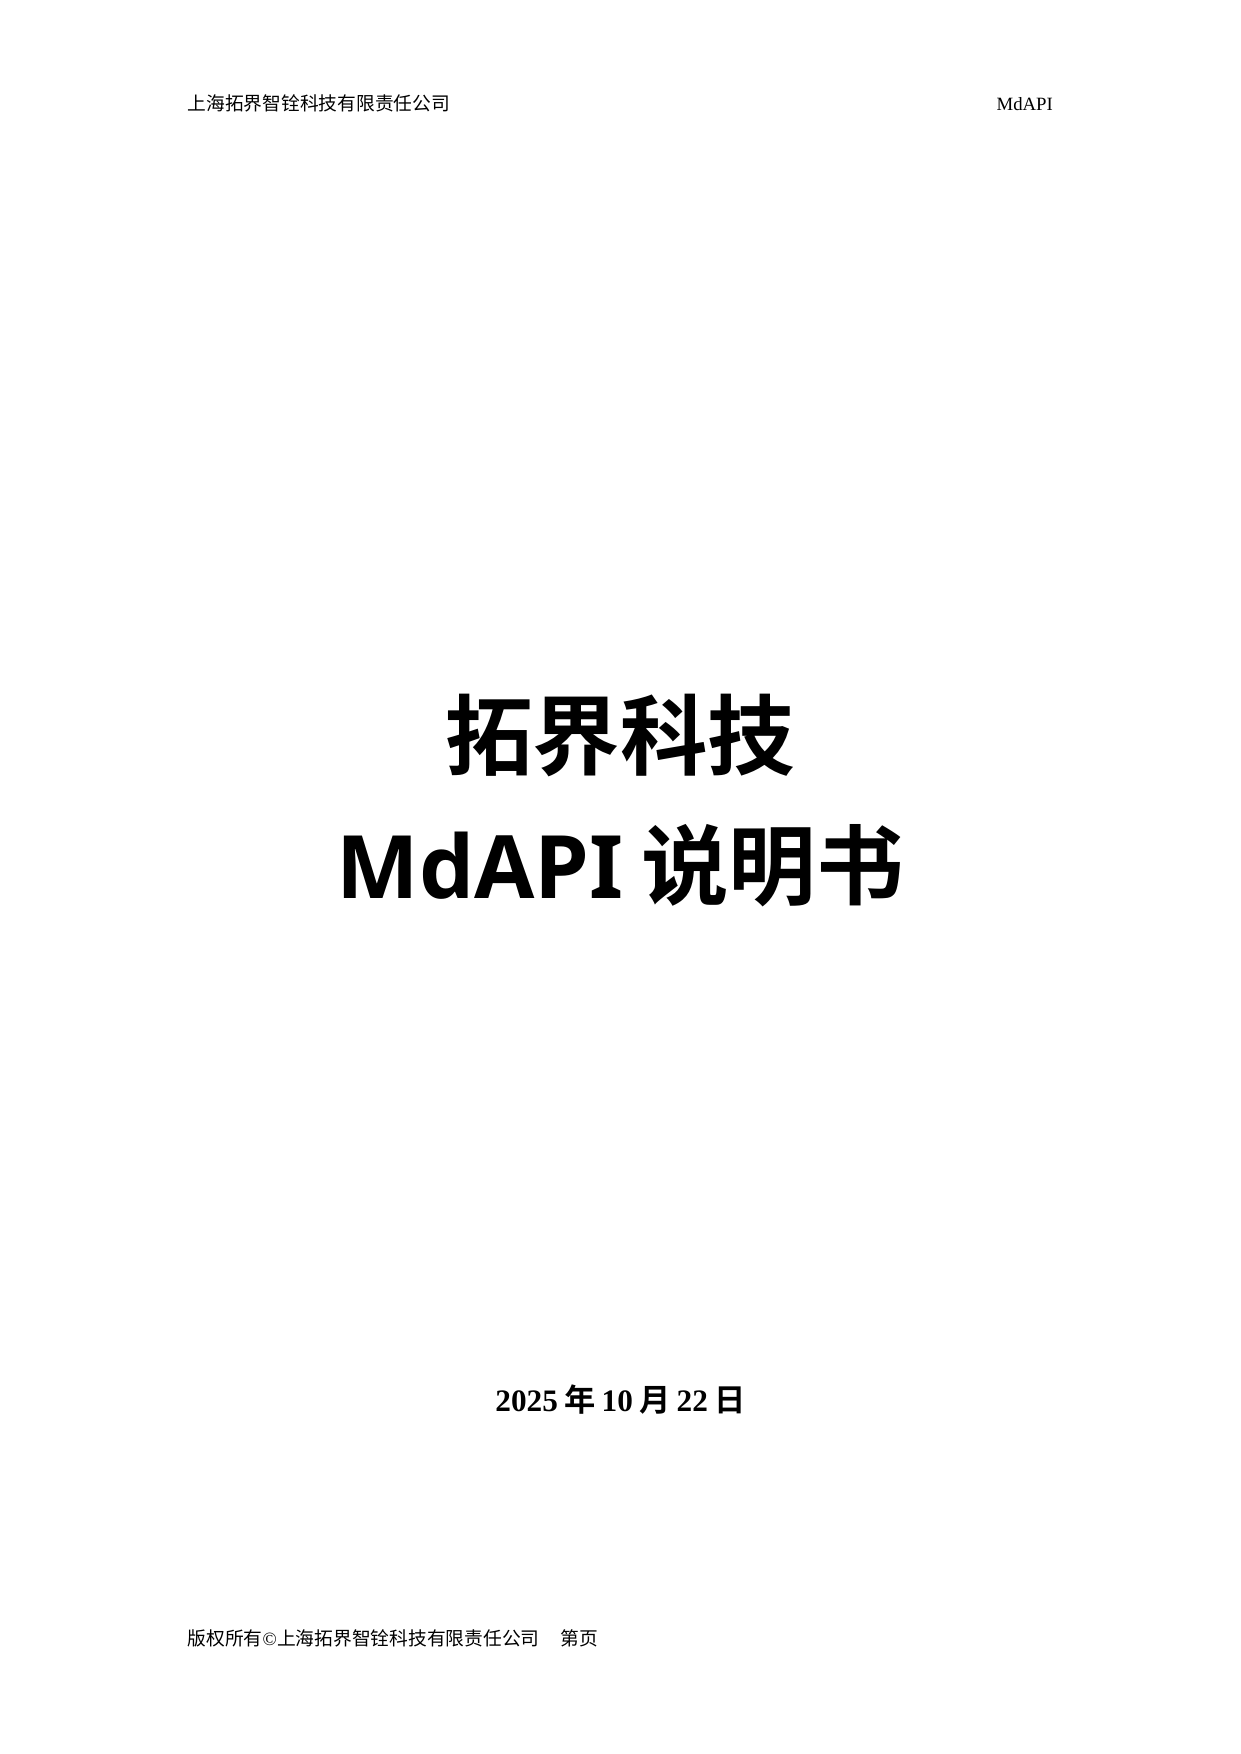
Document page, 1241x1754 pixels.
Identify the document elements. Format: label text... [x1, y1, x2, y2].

text 拓界科技 [187, 665, 1053, 795]
text MdAPI说明书 [187, 795, 1053, 925]
text 2025年10月22日 [187, 1366, 1053, 1431]
